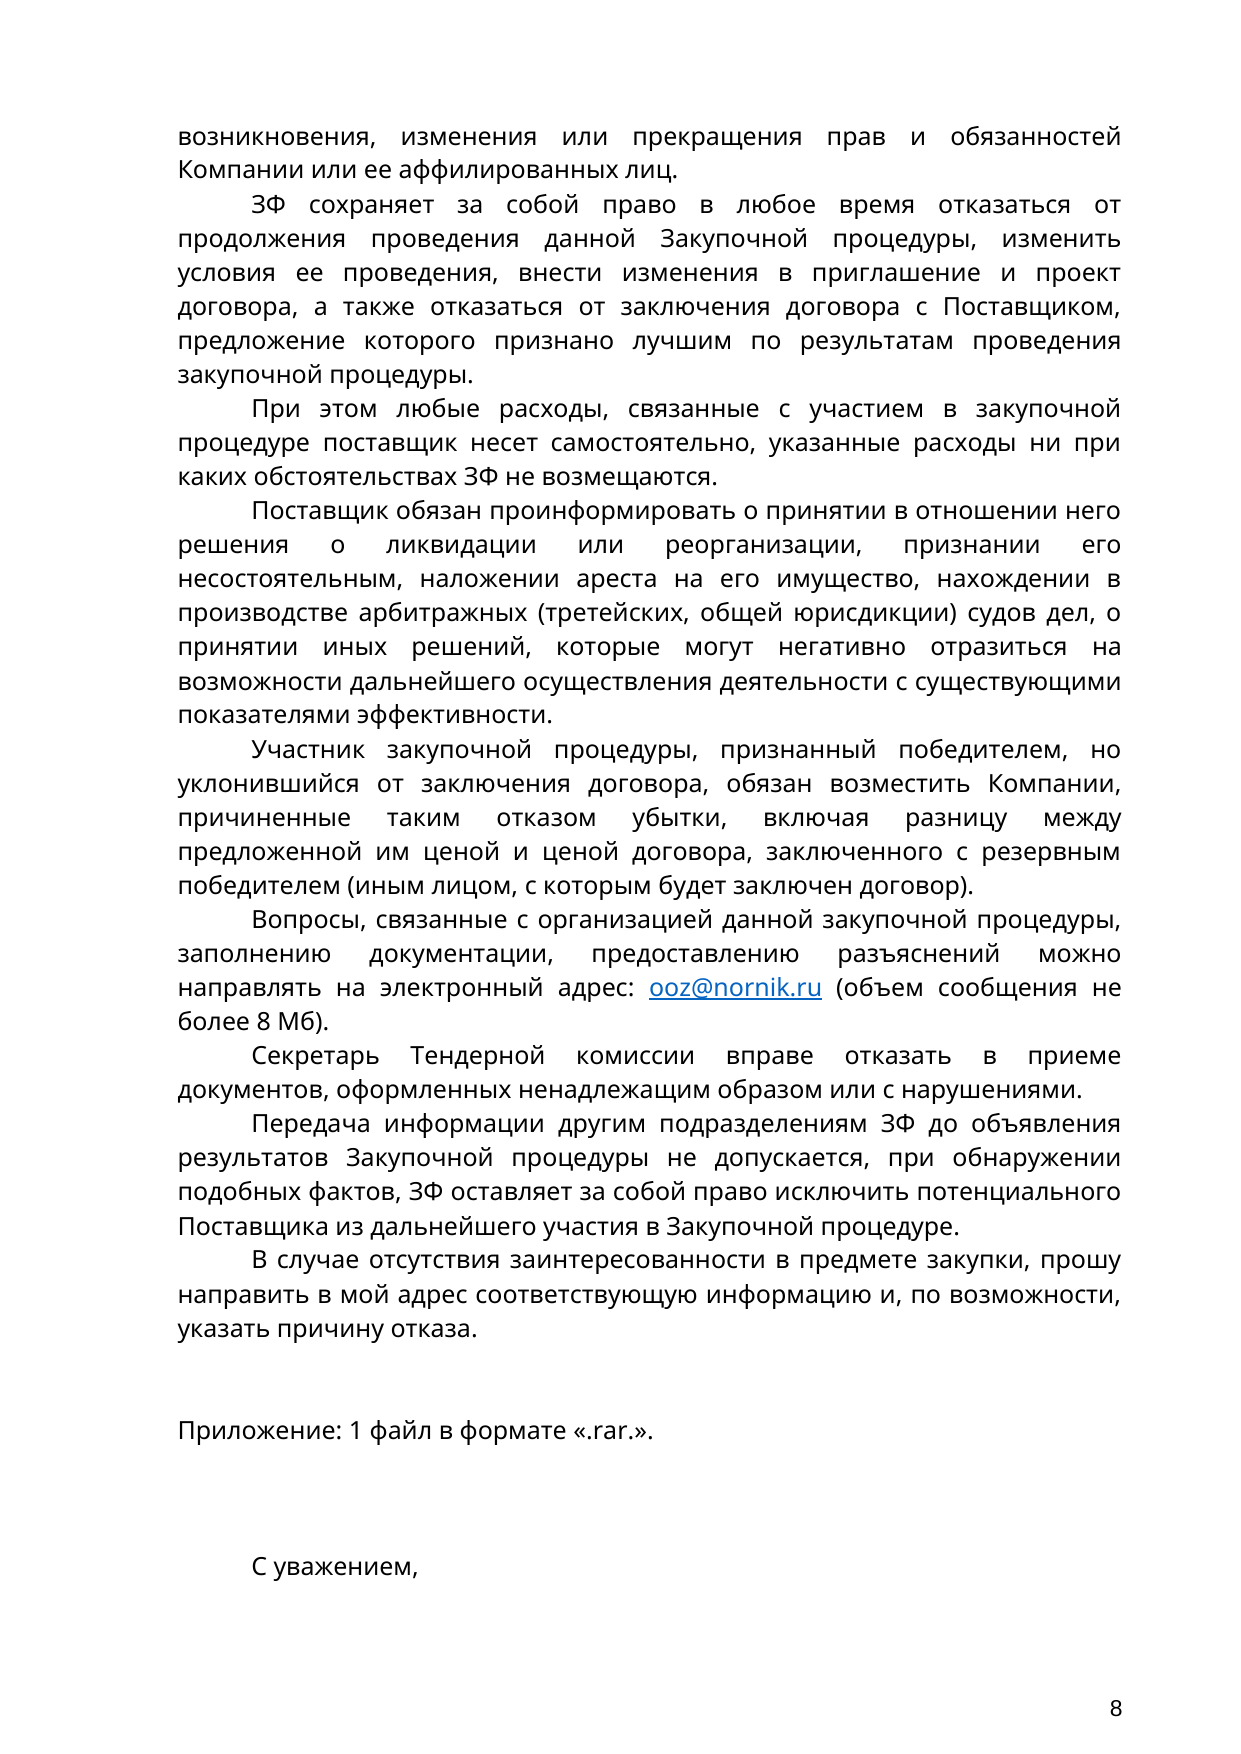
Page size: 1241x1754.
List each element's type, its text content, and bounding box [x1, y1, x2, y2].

text При этом любые расходы, связанные с участием в закупочной процедуре поставщик несет самостоятельно, указанные расходы ни при каких обстоятельствах ЗФ не возмещаются. [177, 391, 1122, 493]
text Приложение: 1 файл в формате «.rar.». [177, 1412, 1122, 1447]
text С уважением, [177, 1549, 1122, 1583]
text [177, 118, 1122, 186]
text Поставщик обязан проинформировать о принятии в отношении него решения о ликвидации или реорганизации, признании его несостоятельным, наложении ареста на его имущество, нахождении в производстве арбитражных (третейских, общей юрисдикции) судов дел, о принятии иных решений, которые могут негативно отразиться на возможности дальнейшего осуществления деятельности с существующими показателями эффективности. [177, 493, 1122, 731]
text Участник закупочной процедуры, признанный победителем, но уклонившийся от заключения договора, обязан возместить Компании, причиненные таким отказом убытки, включая разницу между предложенной им ценой и ценой договора, заключенного с резервным победителем (иным лицом, с которым будет заключен договор). [177, 731, 1122, 902]
text ЗФ сохраняет за собой право в любое время отказаться от продолжения проведения данной Закупочной процедуры, изменить условия ее проведения, внести изменения в приглашение и проект договора, а также отказаться от заключения договора с Поставщиком, предложение которого признано лучшим по результатам проведения закупочной процедуры. [177, 186, 1122, 391]
text Вопросы, связанные с организацией данной закупочной процедуры, заполнению документации, предоставлению разъяснений можно направлять на электронный адрес: ooz@nornik.ru (объем сообщения не более 8 Мб). [177, 902, 1122, 1038]
text В случае отсутствия заинтересованности в предмете закупки, прошу направить в мой адрес соответствующую информацию и, по возможности, указать причину отказа. [177, 1242, 1122, 1344]
text Секретарь Тендерной комиссии вправе отказать в приеме документов, оформленных ненадлежащим образом или с нарушениями. [177, 1038, 1122, 1106]
text Передача информации другим подразделениям ЗФ до объявления результатов Закупочной процедуры не допускается, при обнаружении подобных фактов, ЗФ оставляет за собой право исключить потенциального Поставщика из дальнейшего участия в Закупочной процедуре. [177, 1106, 1122, 1242]
